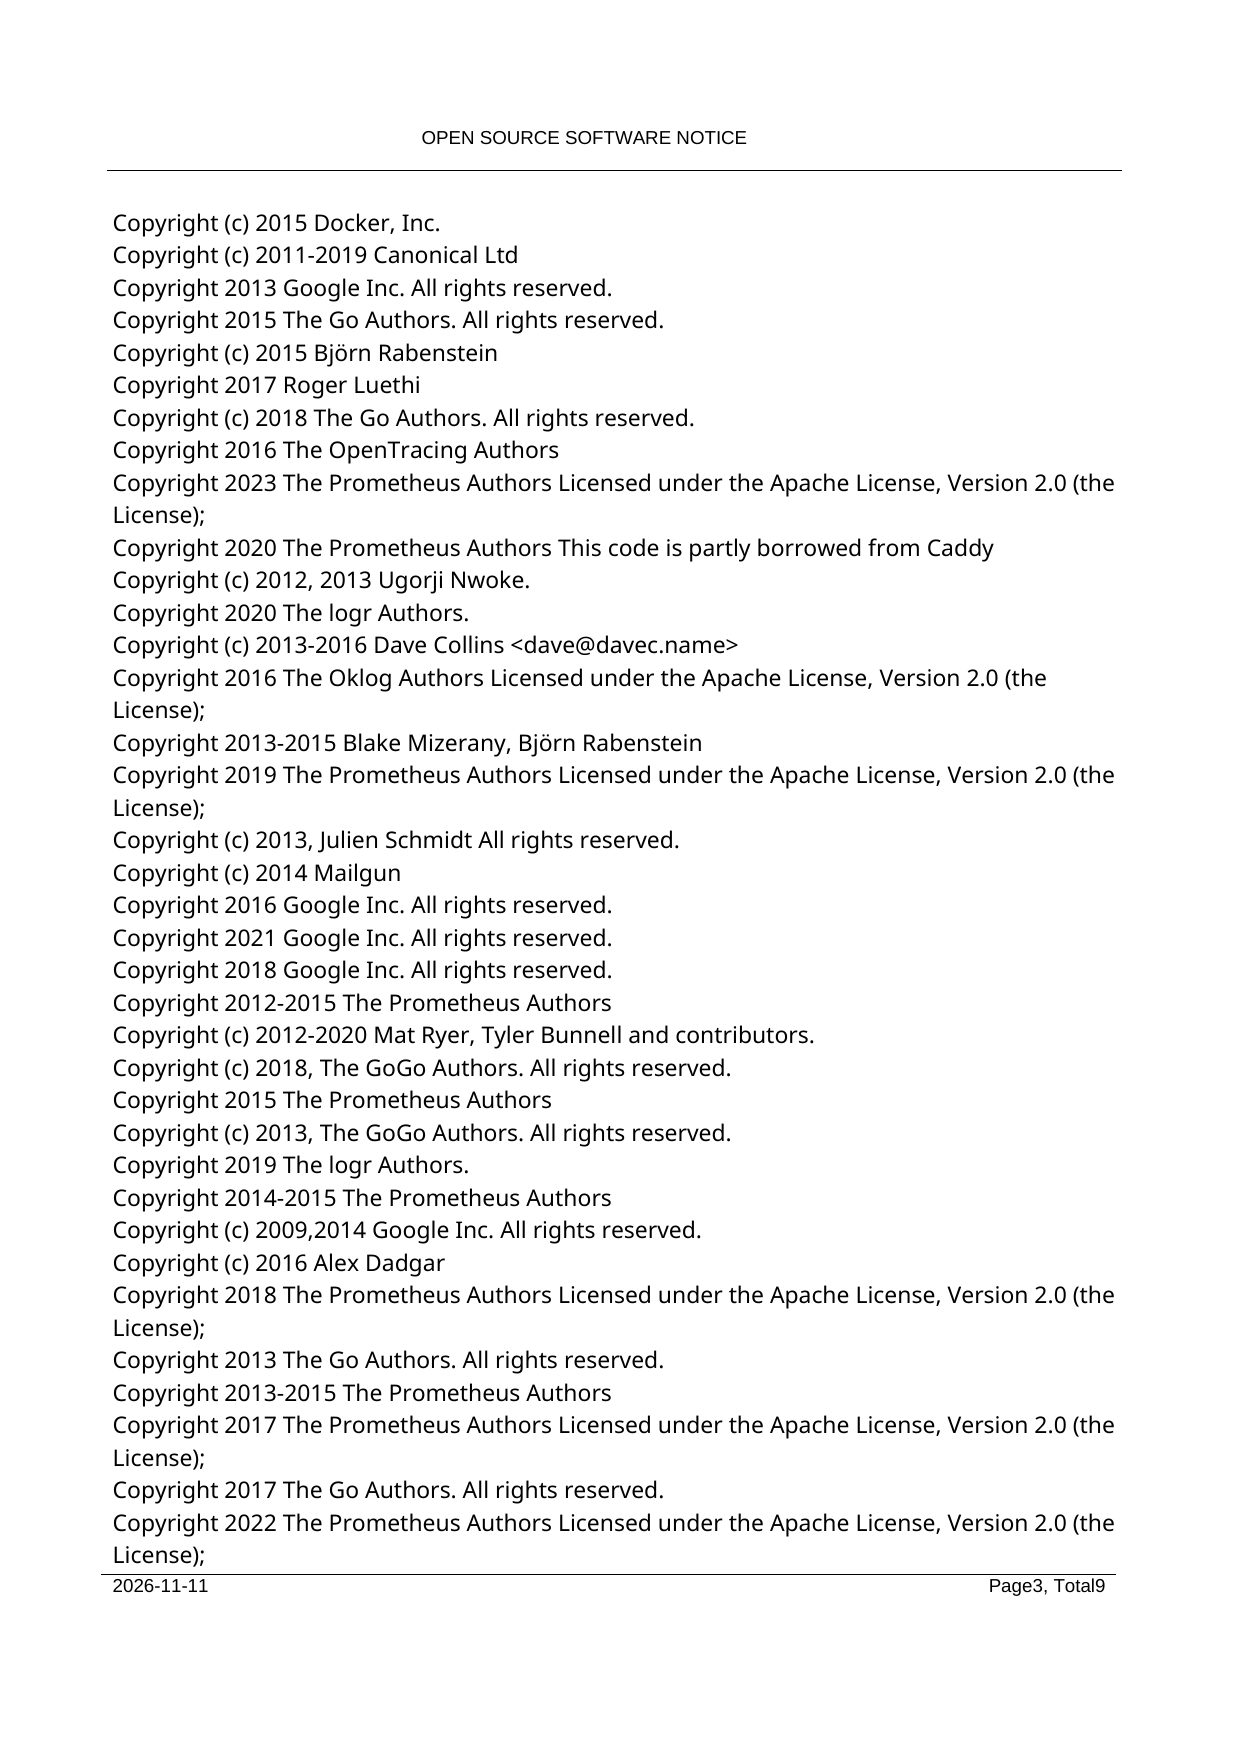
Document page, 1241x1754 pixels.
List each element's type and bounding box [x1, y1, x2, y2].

text [112, 206, 1128, 1571]
